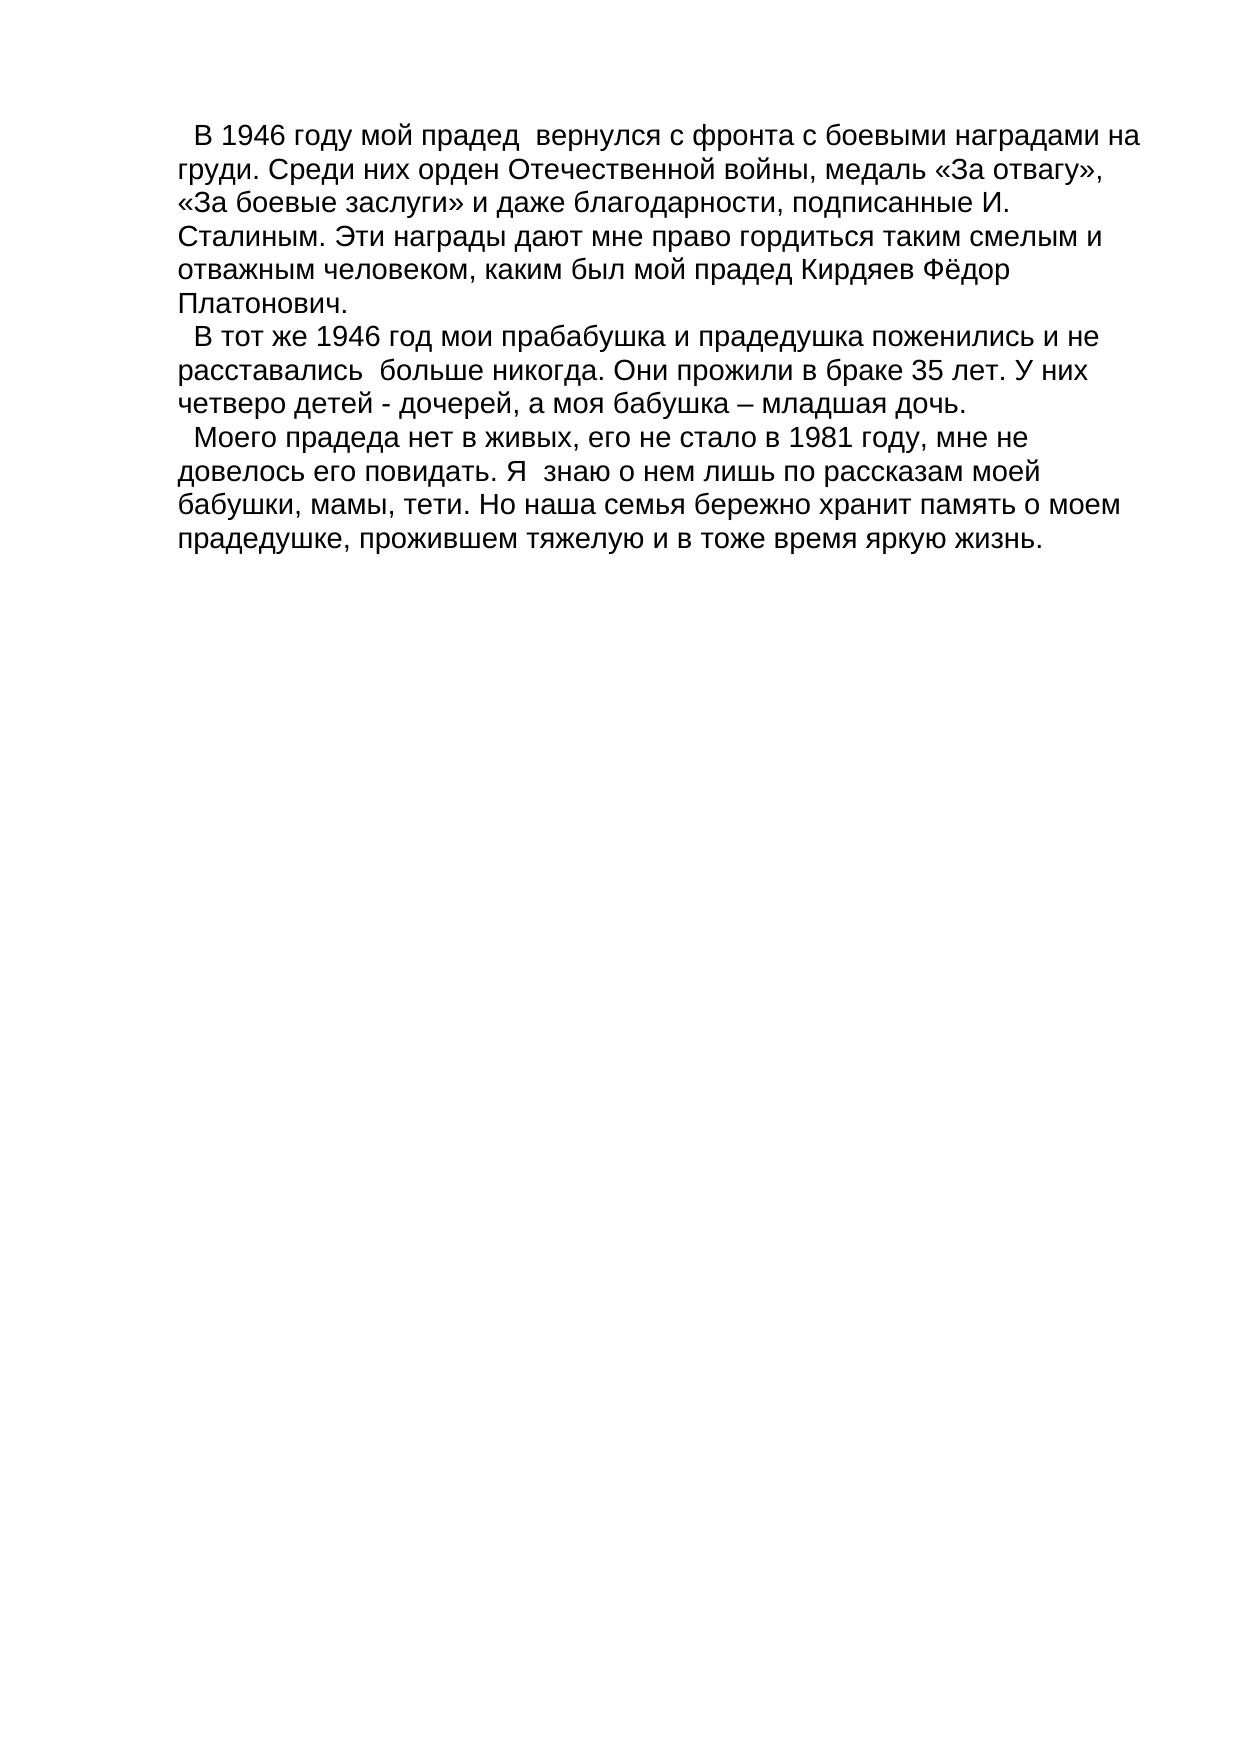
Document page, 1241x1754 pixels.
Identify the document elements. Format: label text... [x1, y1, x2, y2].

text В 1946 году мой прадед вернулся с фронта с боевыми наградами на груди. Среди них орден Отечественной войны, медаль «За отвагу», «За боевые заслуги» и даже благодарности, подписанные И. Сталиным. Эти награды дают мне право гордиться таким смелым и отважным человеком, каким был мой прадед Кирдяев Фёдор Платонович. [177, 118, 1152, 319]
text Моего прадеда нет в живых, его не стало в 1981 году, мне не довелось его повидать. Я знаю о нем лишь по рассказам моей бабушки, мамы, тети. Но наша семья бережно хранит память о моем прадедушке, прожившем тяжелую и в тоже время яркую жизнь. [177, 420, 1152, 554]
text В тот же 1946 год мои прабабушка и прадедушка поженились и не расставались больше никогда. Они прожили в браке 35 лет. У них четверо детей - дочерей, а моя бабушка – младшая дочь. [177, 319, 1152, 420]
